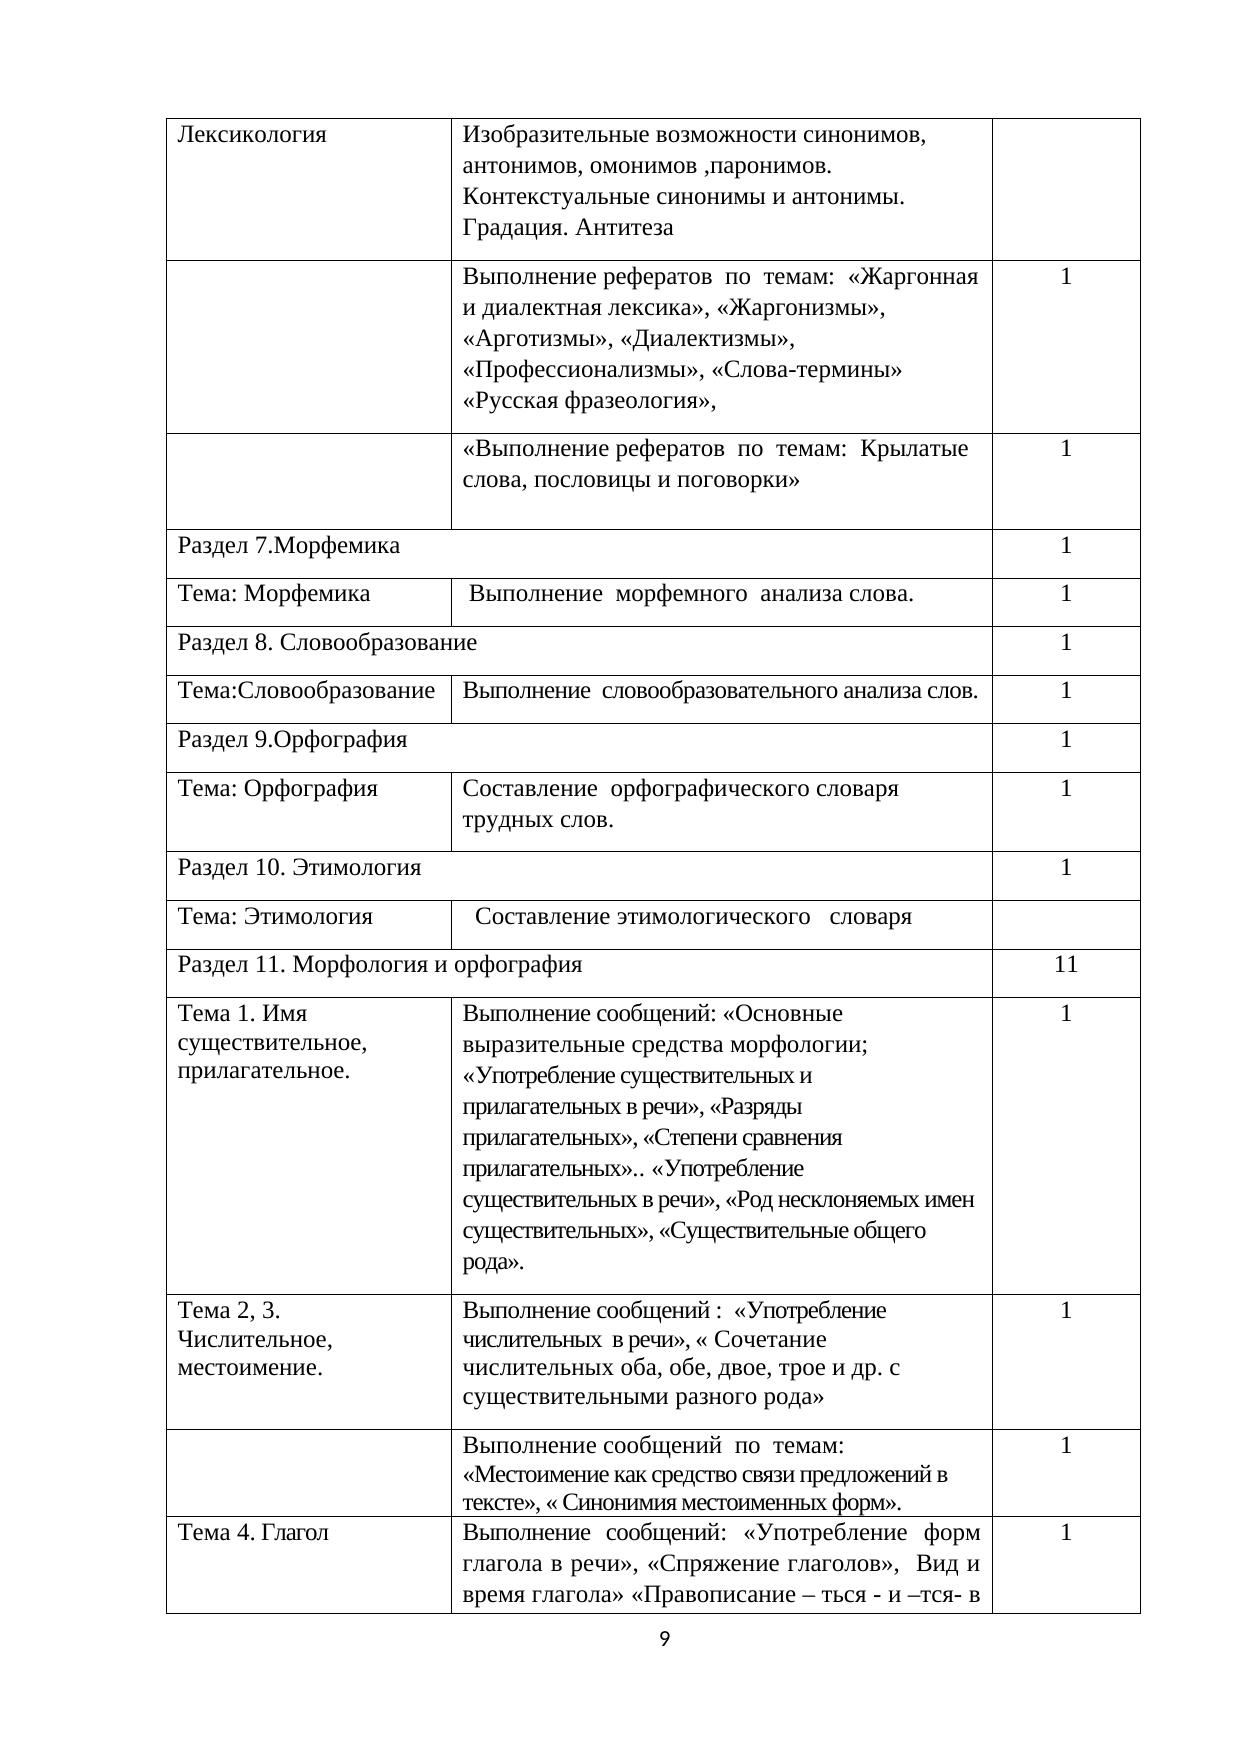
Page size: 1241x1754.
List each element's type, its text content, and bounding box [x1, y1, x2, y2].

table_cell 1 [993, 676, 1140, 723]
table_cell 1 [993, 1430, 1140, 1516]
table_cell 1 [993, 1295, 1140, 1429]
table_cell Тема 4. Глагол [167, 1517, 451, 1613]
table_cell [452, 119, 992, 260]
table_cell Раздел 10. Этимология [167, 852, 992, 900]
table_cell Раздел 8. Словообразование [167, 627, 992, 674]
table_cell 1 [993, 579, 1140, 626]
table_cell Тема 1. Имя существительное, прилагательное. [167, 998, 451, 1294]
table_cell Выполнение сообщений по темам: «Местоимение как средство связи предложений в тексте», « Синонимия местоименных форм». [452, 1430, 992, 1516]
table_cell [167, 1430, 451, 1516]
table_cell 1 [993, 1517, 1140, 1613]
table_cell Раздел 7.Морфемика [167, 530, 992, 577]
table_cell Составление орфографического словаря трудных слов. [452, 773, 992, 851]
table_cell Выполнение морфемного анализа слова. [452, 579, 992, 626]
table_cell Тема: Этимология [167, 901, 451, 948]
table_cell 1 [993, 434, 1140, 529]
table_cell Тема: Орфография [167, 773, 451, 851]
table_cell 1 [993, 724, 1140, 772]
table_cell 1 [993, 530, 1140, 577]
table_cell Составление этимологического словаря [452, 901, 992, 948]
table_cell 1 [993, 627, 1140, 674]
table_cell Раздел 11. Морфология и орфография [167, 950, 992, 997]
table_cell Раздел 9.Орфография [167, 724, 992, 772]
table_cell [993, 901, 1140, 948]
table_cell [167, 261, 451, 432]
table_cell Тема:Словообразование [167, 676, 451, 723]
table_cell 1 [993, 773, 1140, 851]
table_cell 11 [993, 950, 1140, 997]
table_cell Выполнение сообщений: «Основные выразительные средства морфологии; «Употребление существительных и прилагательных в речи», «Разряды прилагательных», «Степени сравнения прилагательных».. «Употребление существительных в речи», «Род несклоняемых имен существительных», «Существительные общего рода». [452, 998, 992, 1294]
table_cell 1 [993, 261, 1140, 432]
table_cell Выполнение сообщений : «Употребление числительных в речи», « Сочетание числительных оба, обе, двое, трое и др. с существительными разного рода» [452, 1295, 992, 1429]
table_cell 1 [993, 119, 1140, 260]
table_cell 1 [993, 852, 1140, 900]
table_cell «Выполнение рефератов по темам: Крылатые слова, пословицы и поговорки» [452, 434, 992, 529]
table_cell [167, 434, 451, 529]
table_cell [452, 1517, 992, 1613]
table_cell Выполнение рефератов по темам: «Жаргонная и диалектная лексика», «Жаргонизмы», «Арготизмы», «Диалектизмы», «Профессионализмы», «Слова-термины» «Русская фразеология», [452, 261, 992, 432]
table_cell Выполнение словообразовательного анализа слов. [452, 676, 992, 723]
table_cell Тема 2, 3. Числительное, местоимение. [167, 1295, 451, 1429]
table_cell 1 [993, 998, 1140, 1294]
table_cell Тема: Морфемика [167, 579, 451, 626]
table_cell Тема: Лексикология [167, 119, 451, 260]
